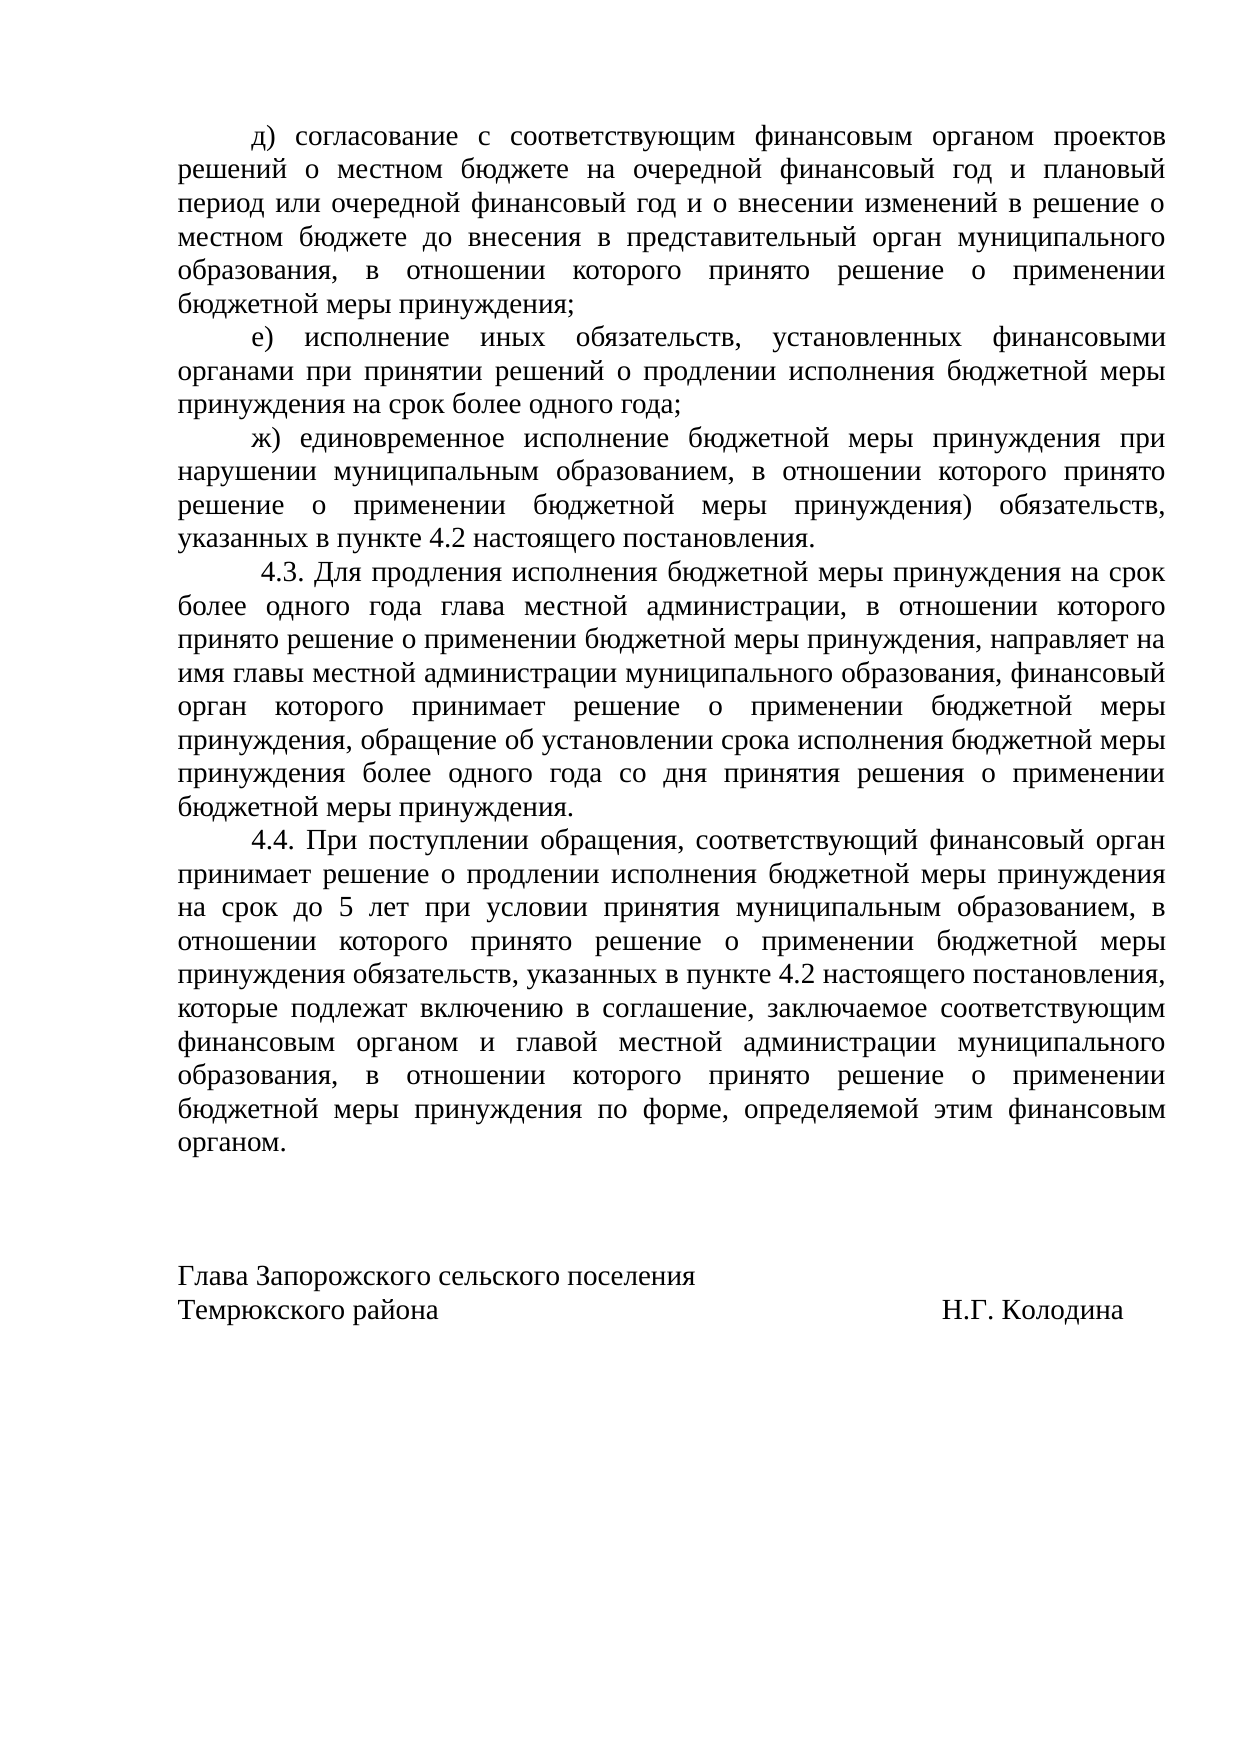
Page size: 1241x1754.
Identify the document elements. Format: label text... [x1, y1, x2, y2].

text 4.4. При поступлении обращения, соответствующий финансовый орган принимает решение о продлении исполнения бюджетной меры принуждения на срок до 5 лет при условии принятия муниципальным образованием, в отношении которого принято решение о применении бюджетной меры принуждения обязательств, указанных в пункте 4.2 настоящего постановления, которые подлежат включению в соглашение, заключаемое соответствующим финансовым органом и главой местной администрации муниципального образования, в отношении которого принято решение о применении бюджетной меры принуждения по форме, определяемой этим финансовым органом. [177, 822, 1166, 1158]
text ж) единовременное исполнение бюджетной меры принуждения при нарушении муниципальным образованием, в отношении которого принято решение о применении бюджетной меры принуждения) обязательств, указанных в пункте 4.2 настоящего постановления. [177, 420, 1166, 554]
text д) согласование с соответствующим финансовым органом проектов решений о местном бюджете на очередной финансовый год и плановый период или очередной финансовый год и о внесении изменений в решение о местном бюджете до внесения в представительный орган муниципального образования, в отношении которого принято решение о применении бюджетной меры принуждения; [177, 118, 1166, 319]
text Глава Запорожского сельского поселения [177, 1258, 1152, 1292]
text е) исполнение иных обязательств, установленных финансовыми органами при принятии решений о продлении исполнения бюджетной меры принуждения на срок более одного года; [177, 319, 1166, 420]
text Темрюкского района Н.Г. Колодина [177, 1292, 1152, 1326]
text 4.3. Для продления исполнения бюджетной меры принуждения на срок более одного года глава местной администрации, в отношении которого принято решение о применении бюджетной меры принуждения, направляет на имя главы местной администрации муниципального образования, финансовый орган которого принимает решение о применении бюджетной меры принуждения, обращение об установлении срока исполнения бюджетной меры принуждения более одного года со дня принятия решения о применении бюджетной меры принуждения. [177, 554, 1166, 822]
